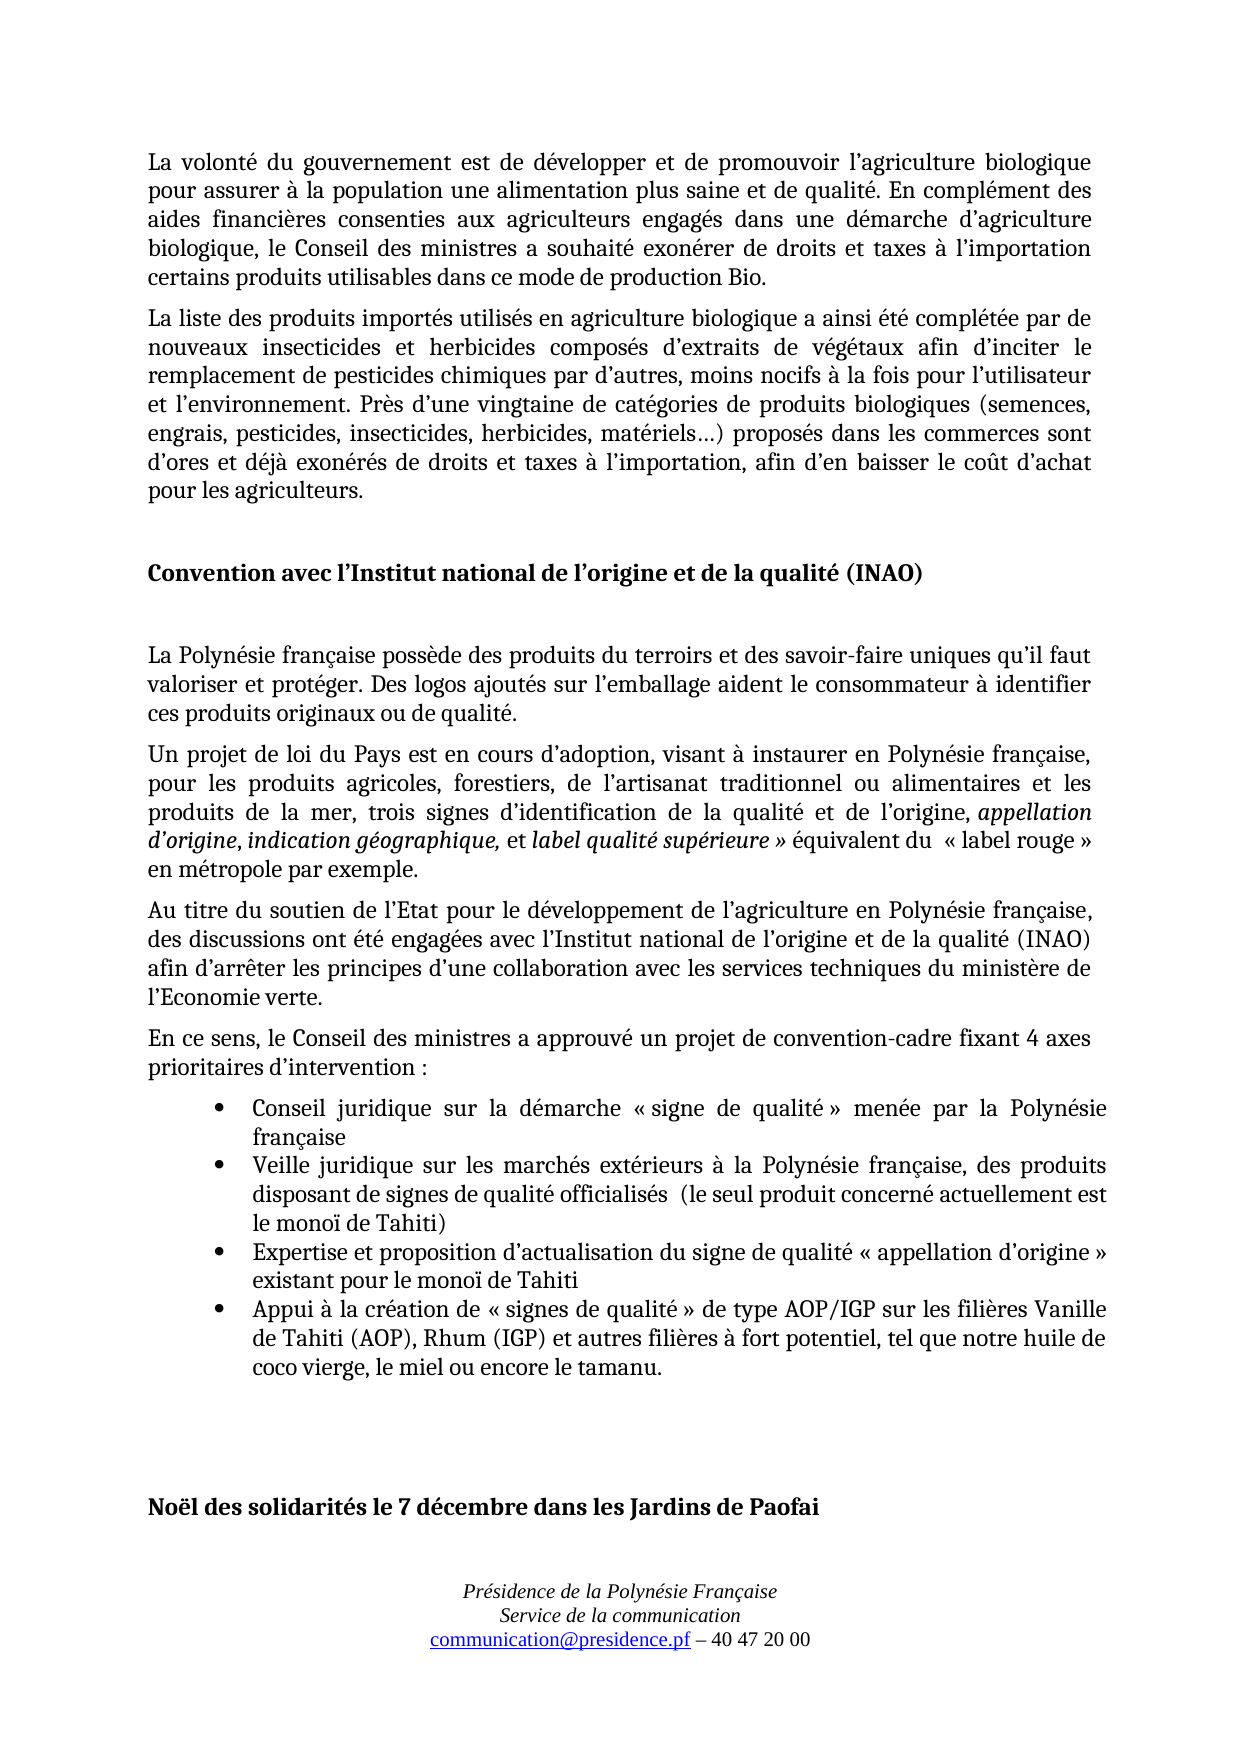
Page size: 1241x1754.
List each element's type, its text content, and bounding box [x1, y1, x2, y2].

text Un projet de loi du Pays est en cours d’adoption, visant à instaurer en Polynésie française, pour les produits agricoles, forestiers, de l’artisanat traditionnel ou alimentaires et les produits de la mer, trois signes d’identification de la qualité et de l’origine, appellation d’origine, indication géographique, et label qualité supérieure » équivalent du « label rouge » en métropole par exemple. [148, 740, 1093, 884]
text Convention avec l’Institut national de l’origine et de la qualité (INAO) [148, 559, 1093, 588]
list Conseil juridique sur la démarche « signe de qualité » menée par la Polynésie française [215, 1094, 1107, 1151]
text La volonté du gouvernement est de développer et de promouvoir l’agriculture biologique pour assurer à la population une alimentation plus saine et de qualité. En complément des aides financières consenties aux agriculteurs engagés dans une démarche d’agriculture biologique, le Conseil des ministres a souhaité exonérer de droits et taxes à l’importation certains produits utilisables dans ce mode de production Bio. [148, 148, 1093, 291]
text La liste des produits importés utilisés en agriculture biologique a ainsi été complétée par de nouveaux insecticides et herbicides composés d’extraits de végétaux afin d’inciter le remplacement de pesticides chimiques par d’autres, moins nocifs à la fois pour l’utilisateur et l’environnement. Près d’une vingtaine de catégories de produits biologiques (semences, engrais, pesticides, insecticides, herbicides, matériels…) proposés dans les commerces sont d’ores et déjà exonérés de droits et taxes à l’importation, afin d’en baisser le coût d’achat pour les agriculteurs. [148, 304, 1093, 505]
list Expertise et proposition d’actualisation du signe de qualité « appellation d’origine » existant pour le monoï de Tahiti [215, 1238, 1107, 1295]
text La Polynésie française possède des produits du terroirs et des savoir-faire uniques qu’il faut valoriser et protéger. Des logos ajoutés sur l’emballage aident le consommateur à identifier ces produits originaux ou de qualité. [148, 641, 1093, 728]
list Appui à la création de « signes de qualité » de type AOP/IGP sur les filières Vanille de Tahiti (AOP), Rhum (IGP) et autres filières à fort potentiel, tel que notre huile de coco vierge, le miel ou encore le tamanu. [215, 1295, 1107, 1381]
list Veille juridique sur les marchés extérieurs à la Polynésie française, des produits disposant de signes de qualité officialisés (le seul produit concerné actuellement est le monoï de Tahiti) [215, 1151, 1107, 1238]
text Au titre du soutien de l’Etat pour le développement de l’agriculture en Polynésie française, des discussions ont été engagées avec l’Institut national de l’origine et de la qualité (INAO) afin d’arrêter les principes d’une collaboration avec les services techniques du ministère de l’Economie verte. [148, 896, 1093, 1011]
text Noël des solidarités le 7 décembre dans les Jardins de Paofai [148, 1493, 1093, 1521]
text En ce sens, le Conseil des ministres a approuvé un projet de convention-cadre fixant 4 axes prioritaires d’intervention : [148, 1024, 1093, 1081]
